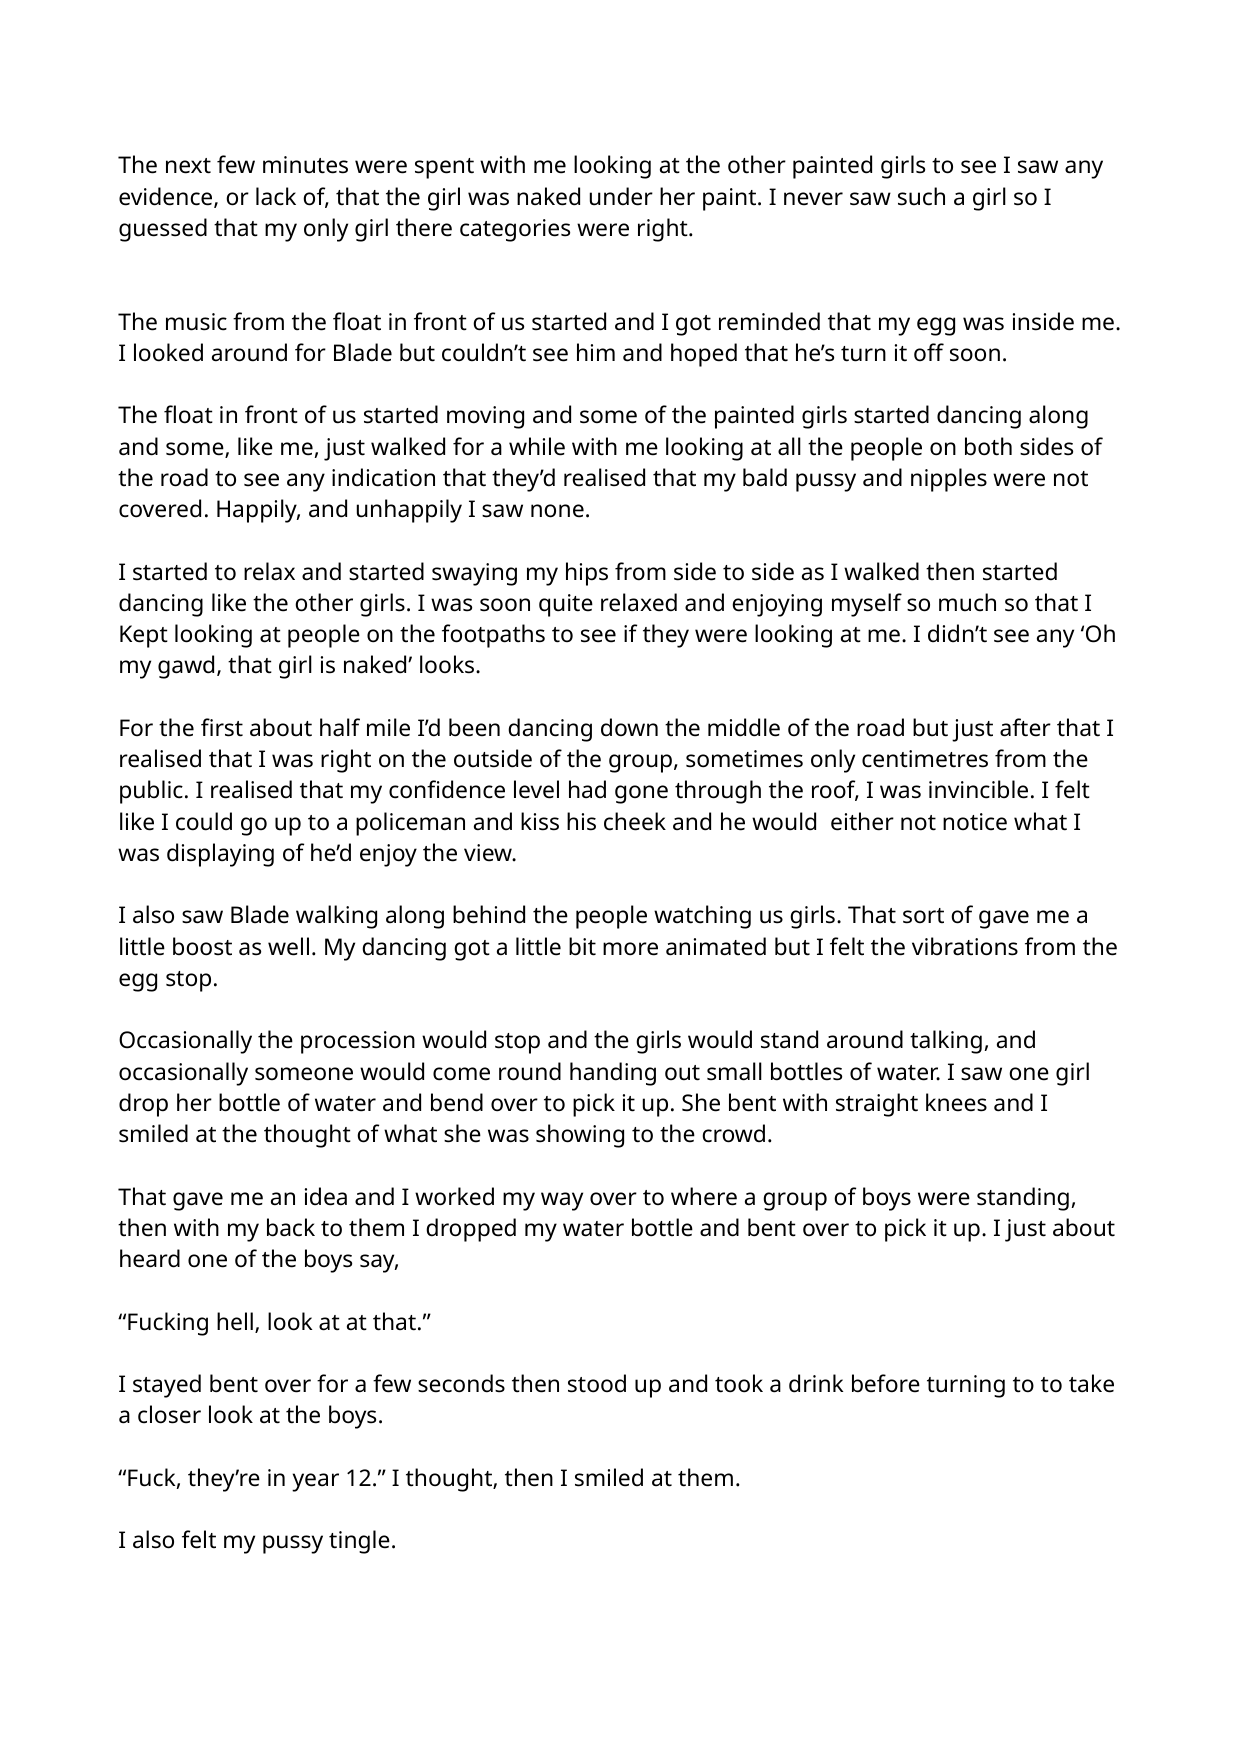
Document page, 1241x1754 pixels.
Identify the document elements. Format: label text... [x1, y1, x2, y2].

text I also saw Blade walking along behind the people watching us girls. That sort of gave me a little boost as well. My dancing got a little bit more animated but I felt the vibrations from the egg stop. [118, 899, 1122, 993]
text I stayed bent over for a few seconds then stood up and took a drink before turning to to take a closer look at the boys. [118, 1368, 1122, 1431]
text Occasionally the procession would stop and the girls would stand around talking, and occasionally someone would come round handing out small bottles of water. I saw one girl drop her bottle of water and bend over to pick it up. She bent with straight knees and I smiled at the thought of what she was showing to the crowd. [118, 1024, 1122, 1149]
text For the first about half mile I’d been dancing down the middle of the road but just after that I realised that I was right on the outside of the group, sometimes only centimetres from the public. I realised that my confidence level had gone through the roof, I was invincible. I felt like I could go up to a policeman and kiss his cheek and he would either not notice what I was displaying of he’d enjoy the view. [118, 712, 1122, 868]
text “Fucking hell, look at at that.” [118, 1306, 1122, 1337]
text The music from the float in front of us started and I got reminded that my egg was inside me. I looked around for Blade but couldn’t see him and hoped that he’s turn it off soon. [118, 306, 1122, 368]
text That gave me an idea and I worked my way over to where a group of boys were standing, then with my back to them I dropped my water bottle and bent over to pick it up. I just about heard one of the boys say, [118, 1181, 1122, 1274]
text The float in front of us started moving and some of the painted girls started dancing along and some, like me, just walked for a while with me looking at all the people on both sides of the road to see any indication that they’d realised that my bald pussy and nipples were not covered. Happily, and unhappily I saw none. [118, 399, 1122, 524]
text I also felt my pussy tingle. [118, 1524, 1122, 1556]
text The next few minutes were spent with me looking at the other painted girls to see I saw any evidence, or lack of, that the girl was naked under her paint. I never saw such a girl so I guessed that my only girl there categories were right. [118, 149, 1122, 243]
text “Fuck, they’re in year 12.” I thought, then I smiled at them. [118, 1462, 1122, 1493]
text I started to relax and started swaying my hips from side to side as I walked then started dancing like the other girls. I was soon quite relaxed and enjoying myself so much so that I Kept looking at people on the footpaths to see if they were looking at me. I didn’t see any ‘Oh my gawd, that girl is naked’ looks. [118, 556, 1122, 681]
